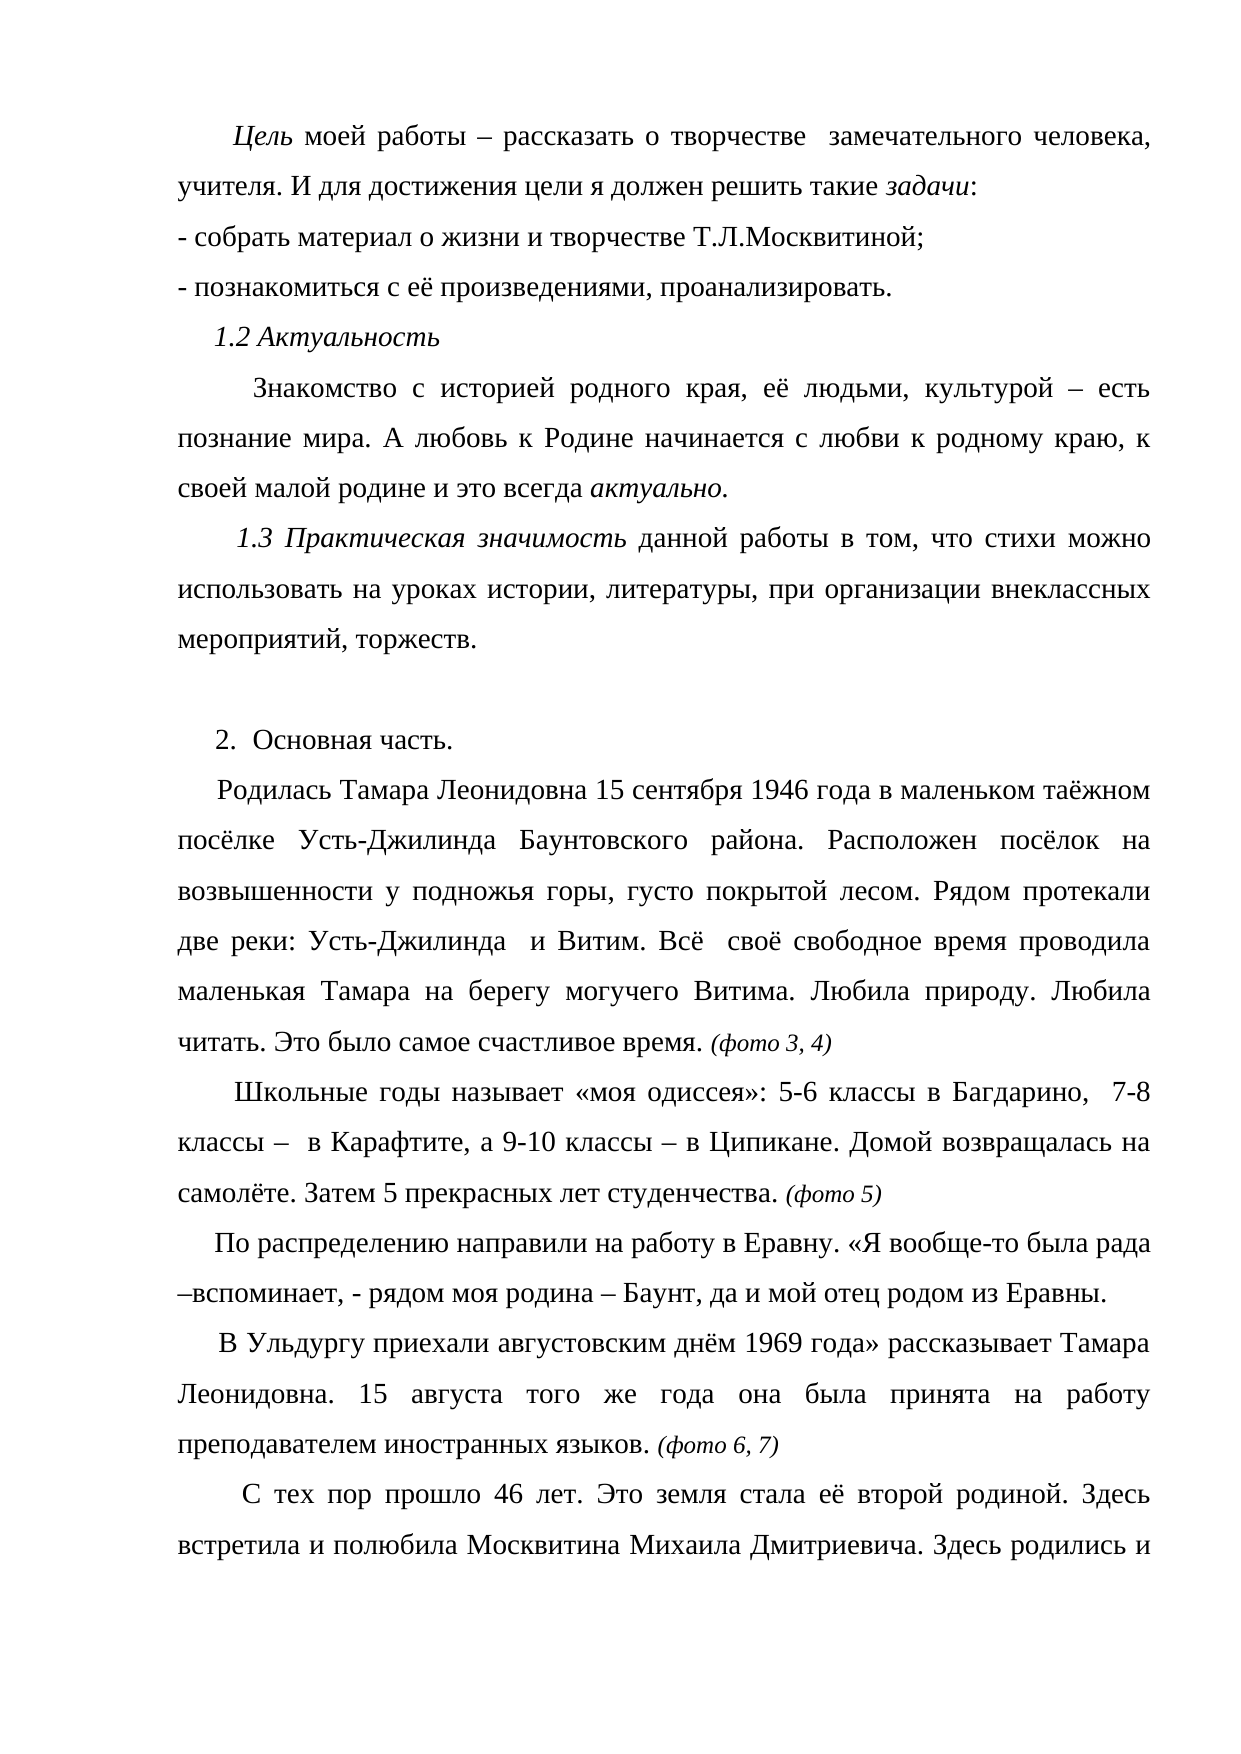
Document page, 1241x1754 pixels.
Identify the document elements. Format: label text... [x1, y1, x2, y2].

text 1.3 Практическая значимость данной работы в том, что стихи можно использовать на уроках истории, литературы, при организации внеклассных мероприятий, торжеств. [177, 521, 1152, 655]
list Основная часть. [215, 722, 1152, 755]
text - познакомиться с её произведениями, проанализировать. [177, 269, 1152, 303]
text В Ульдургу приехали августовским днём 1969 года» рассказывает Тамара Леонидовна. 15 августа того же года она была принята на работу преподавателем иностранных языков. (фото 6, 7) [177, 1326, 1152, 1460]
text Знакомство с историей родного края, её людьми, культурой – есть познание мира. А любовь к Родине начинается с любви к родному краю, к своей малой родине и это всегда актуально. [177, 370, 1152, 504]
text Цель моей работы – рассказать о творчестве замечательного человека, учителя. И для достижения цели я должен решить такие задачи: [177, 118, 1152, 202]
text Школьные годы называет «моя одиссея»: 5-6 классы в Багдарино, 7-8 классы – в Карафтите, а 9-10 классы – в Ципикане. Домой возвращалась на самолёте. Затем 5 прекрасных лет студенчества. (фото 5) [177, 1074, 1152, 1208]
text По распределению направили на работу в Еравну. «Я вообще-то была рада –вспоминает, - рядом моя родина – Баунт, да и мой отец родом из Еравны. [177, 1225, 1152, 1309]
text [177, 1477, 1152, 1560]
text 1.2 Актуальность [177, 319, 1152, 353]
text Родилась Тамара Леонидовна 15 сентября 1946 года в маленьком таёжном посёлке Усть-Джилинда Баунтовского района. Расположен посёлок на возвышенности у подножья горы, густо покрытой лесом. Рядом протекали две реки: Усть-Джилинда и Витим. Всё своё свободное время проводила маленькая Тамара на берегу могучего Витима. Любила природу. Любила читать. Это было самое счастливое время. (фото 3, 4) [177, 772, 1152, 1057]
text - собрать материал о жизни и творчестве Т.Л.Москвитиной; [177, 219, 1152, 252]
